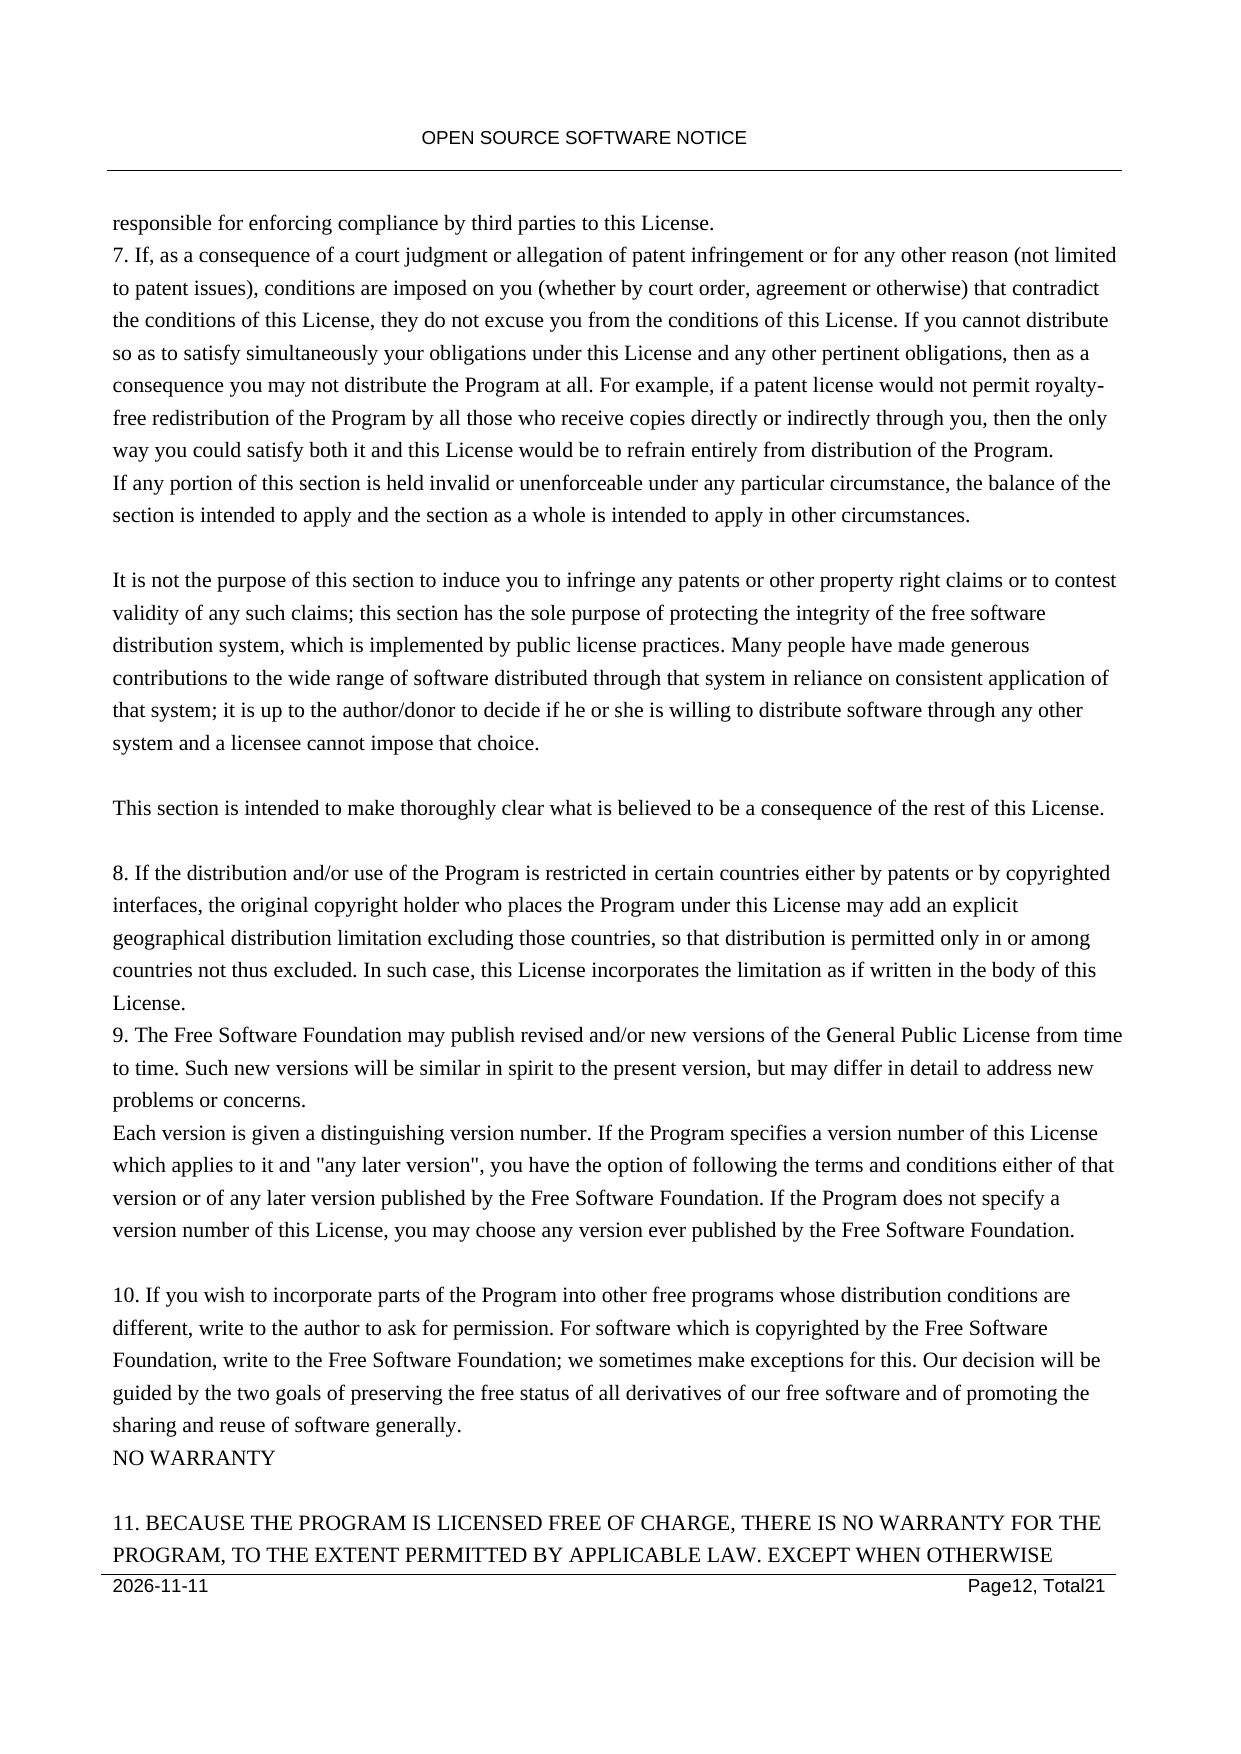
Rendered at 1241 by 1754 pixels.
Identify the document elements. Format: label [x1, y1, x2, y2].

text [112, 206, 1128, 1571]
